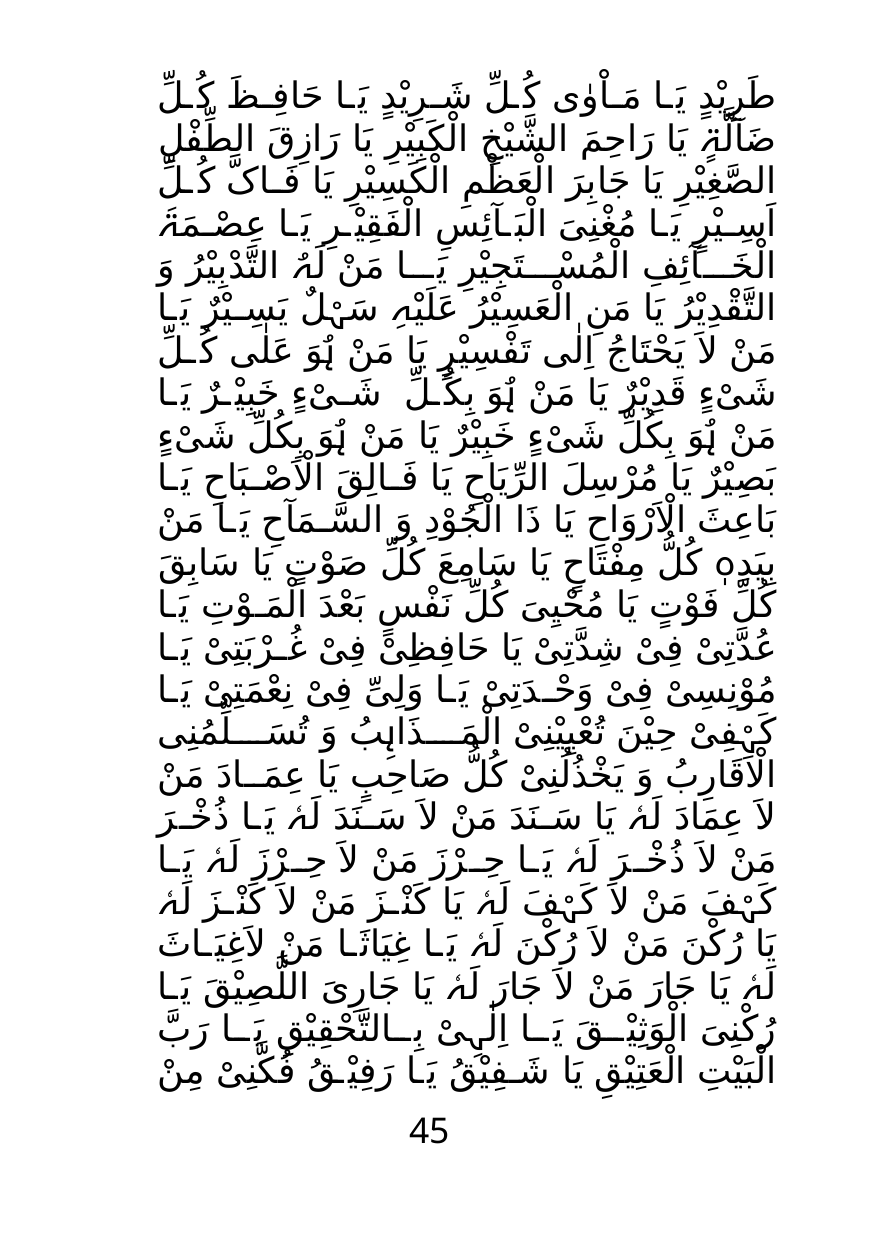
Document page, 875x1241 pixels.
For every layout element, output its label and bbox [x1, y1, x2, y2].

text [157, 75, 777, 1092]
